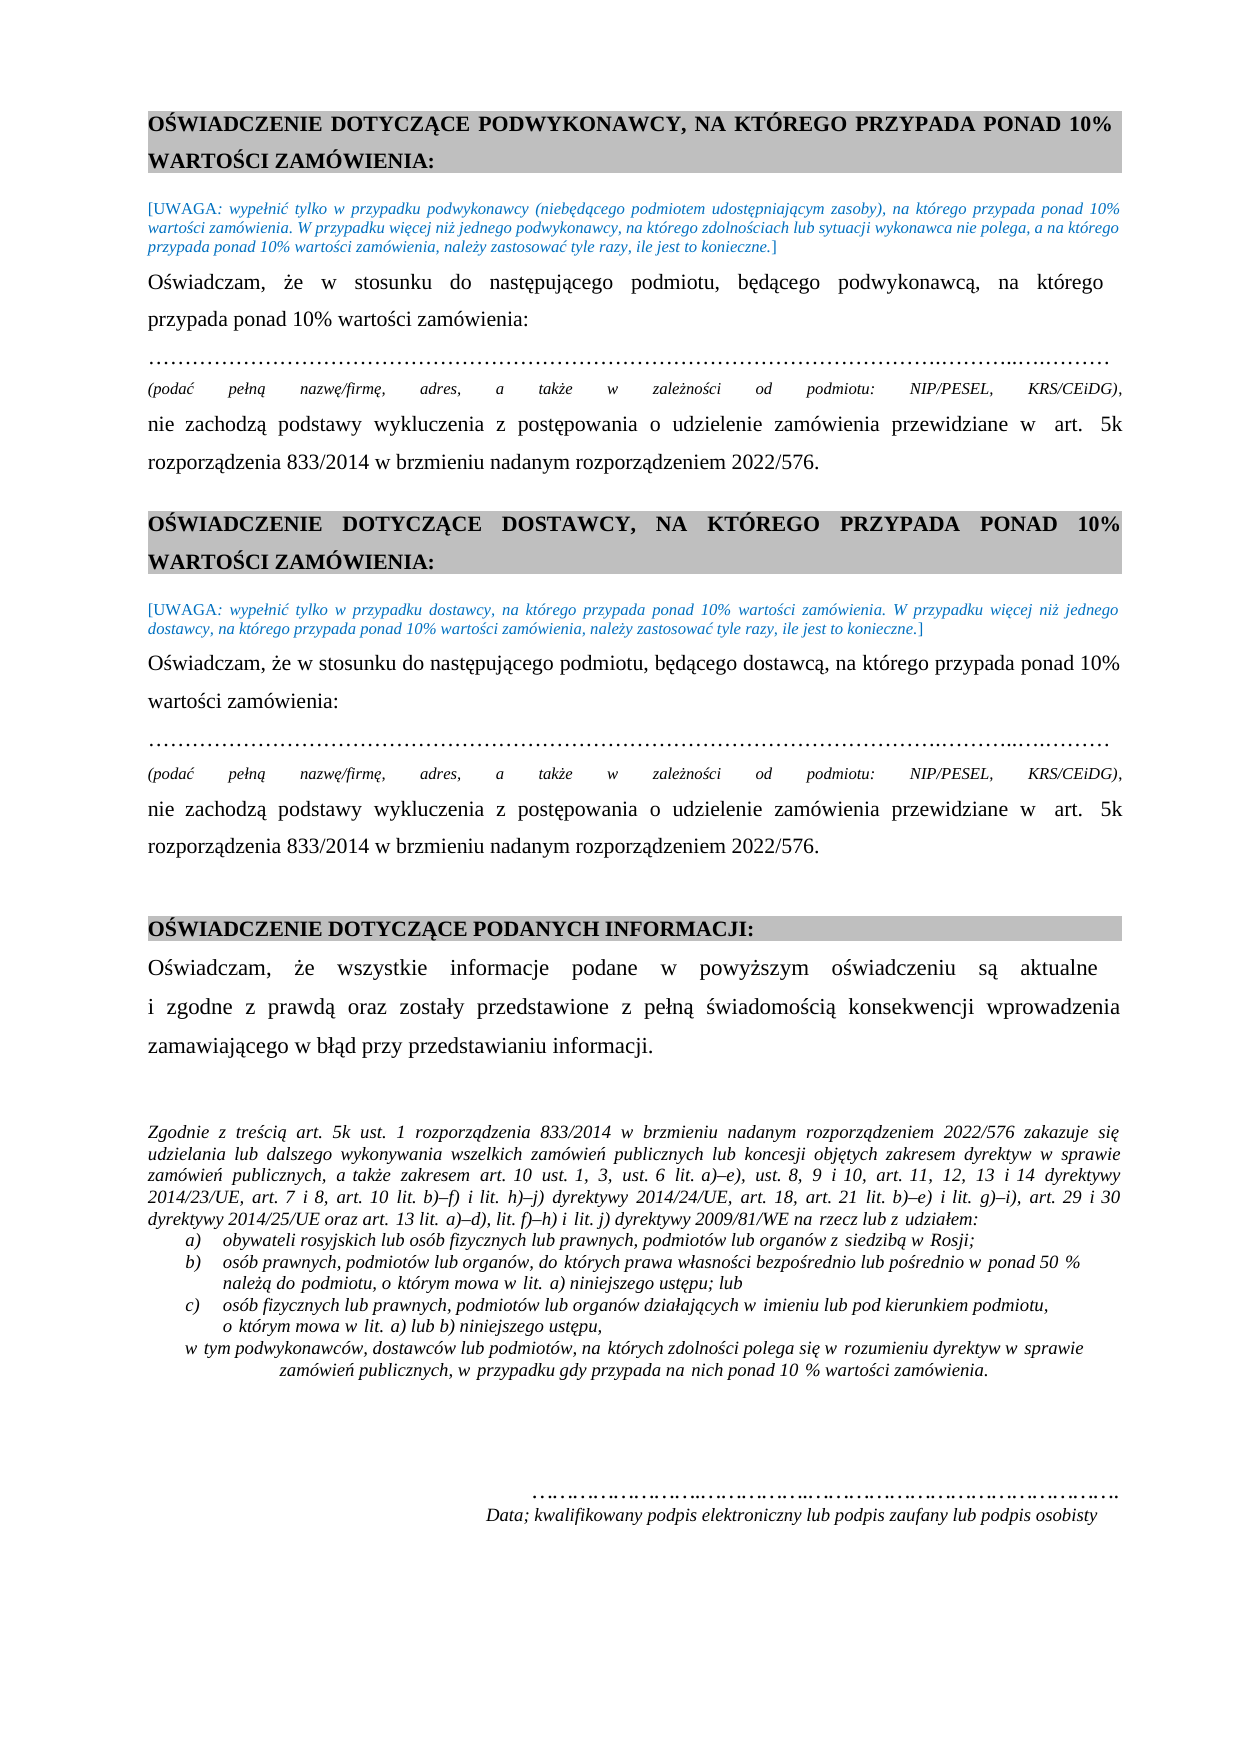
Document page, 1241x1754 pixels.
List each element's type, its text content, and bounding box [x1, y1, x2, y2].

text (podać pełną nazwę/firmę, adres, a także w zależności od podmiotu: NIP/PESEL, KRS/CEiDG), nie zachodzą podstawy wykluczenia z postępowania o udzielenie zamówienia przewidziane w art. 5k rozporządzenia 833/2014 w brzmieniu nadanym rozporządzeniem 2022/576. [148, 764, 1122, 859]
text Zgodnie z treścią art. 5k ust. 1 rozporządzenia 833/2014 w brzmieniu nadanym rozporządzeniem 2022/576 zakazuje się udzielania lub dalszego wykonywania wszelkich zamówień publicznych lub koncesji objętych zakresem dyrektyw w sprawie zamówień publicznych, a także zakresem art. 10 ust. 1, 3, ust. 6 lit. a)–e), ust. 8, 9 i 10, art. 11, 12, 13 i 14 dyrektywy 2014/23/UE, art. 7 i 8, art. 10 lit. b)–f) i lit. h)–j) dyrektywy 2014/24/UE, art. 18, art. 21 lit. b)–e) i lit. g)–i), art. 29 i 30 dyrektywy 2014/25/UE oraz art. 13 lit. a)–d), lit. f)–h) i lit. j) dyrektywy 2009/81/WE na rzecz lub z udziałem: [148, 1121, 1122, 1229]
text Oświadczam, że w stosunku do następującego podmiotu, będącego dostawcą, na którego przypada ponad 10% wartości zamówienia: [148, 650, 1122, 713]
text [UWAGA: wypełnić tylko w przypadku dostawcy, na którego przypada ponad 10% wartości zamówienia. W przypadku więcej niż jednego dostawcy, na którego przypada ponad 10% wartości zamówienia, należy zastosować tyle razy, ile jest to konieczne.] [148, 599, 1122, 638]
text OŚWIADCZENIE DOTYCZĄCE PODANYCH INFORMACJI: [148, 916, 1122, 941]
text Data; kwalifikowany podpis elektroniczny lub podpis zaufany lub podpis osobisty [148, 1504, 1122, 1525]
text [UWAGA: wypełnić tylko w przypadku podwykonawcy (niebędącego podmiotem udostępniającym zasoby), na którego przypada ponad 10% wartości zamówienia. W przypadku więcej niż jednego podwykonawcy, na którego zdolnościach lub sytuacji wykonawca nie polega, a na którego przypada ponad 10% wartości zamówienia, należy zastosować tyle razy, ile jest to konieczne.] [148, 199, 1122, 256]
text w tym podwykonawców, dostawców lub podmiotów, na których zdolności polega się w rozumieniu dyrektyw w sprawie zamówień publicznych, w przypadku gdy przypada na nich ponad 10 % wartości zamówienia. [148, 1337, 1122, 1380]
text Oświadczam, że wszystkie informacje podane w powyższym oświadczeniu są aktualne i zgodne z prawdą oraz zostały przedstawione z pełną świadomością konsekwencji wprowadzenia zamawiającego w błąd przy przedstawianiu informacji. [148, 954, 1122, 1059]
text OŚWIADCZENIE DOTYCZĄCE DOSTAWCY, NA KTÓREGO PRZYPADA PONAD 10% WARTOŚCI ZAMÓWIENIA: [148, 511, 1122, 574]
text OŚWIADCZENIE DOTYCZĄCE PODWYKONAWCY, NA KTÓREGO PRZYPADA PONAD 10% WARTOŚCI ZAMÓWIENIA: [148, 111, 1122, 173]
text Oświadczam, że w stosunku do następującego podmiotu, będącego podwykonawcą, na którego przypada ponad 10% wartości zamówienia: [148, 269, 1122, 332]
text …………………….…………….………………………………………. [148, 1477, 1122, 1504]
text ……………………………………………………………………………………………….………..….……… (podać pełną nazwę/firmę, adres, a także w zależności od podmiotu: NIP/PESEL, KRS/CEiDG), nie zachodzą podstawy wykluczenia z postępowania o udzielenie zamówienia przewidziane w art. 5k rozporządzenia 833/2014 w brzmieniu nadanym rozporządzeniem 2022/576. [148, 344, 1122, 474]
text ……………………………………………………………………………………………….………..….……… [148, 726, 1122, 751]
list obywateli rosyjskich lub osób fizycznych lub prawnych, podmiotów lub organów z siedzibą w Rosji; [185, 1229, 1122, 1251]
list osób prawnych, podmiotów lub organów, do których prawa własności bezpośrednio lub pośrednio w ponad 50 % należą do podmiotu, o którym mowa w lit. a) niniejszego ustępu; lub [185, 1251, 1122, 1294]
list osób fizycznych lub prawnych, podmiotów lub organów działających w imieniu lub pod kierunkiem podmiotu, o którym mowa w lit. a) lub b) niniejszego ustępu, [185, 1294, 1122, 1337]
